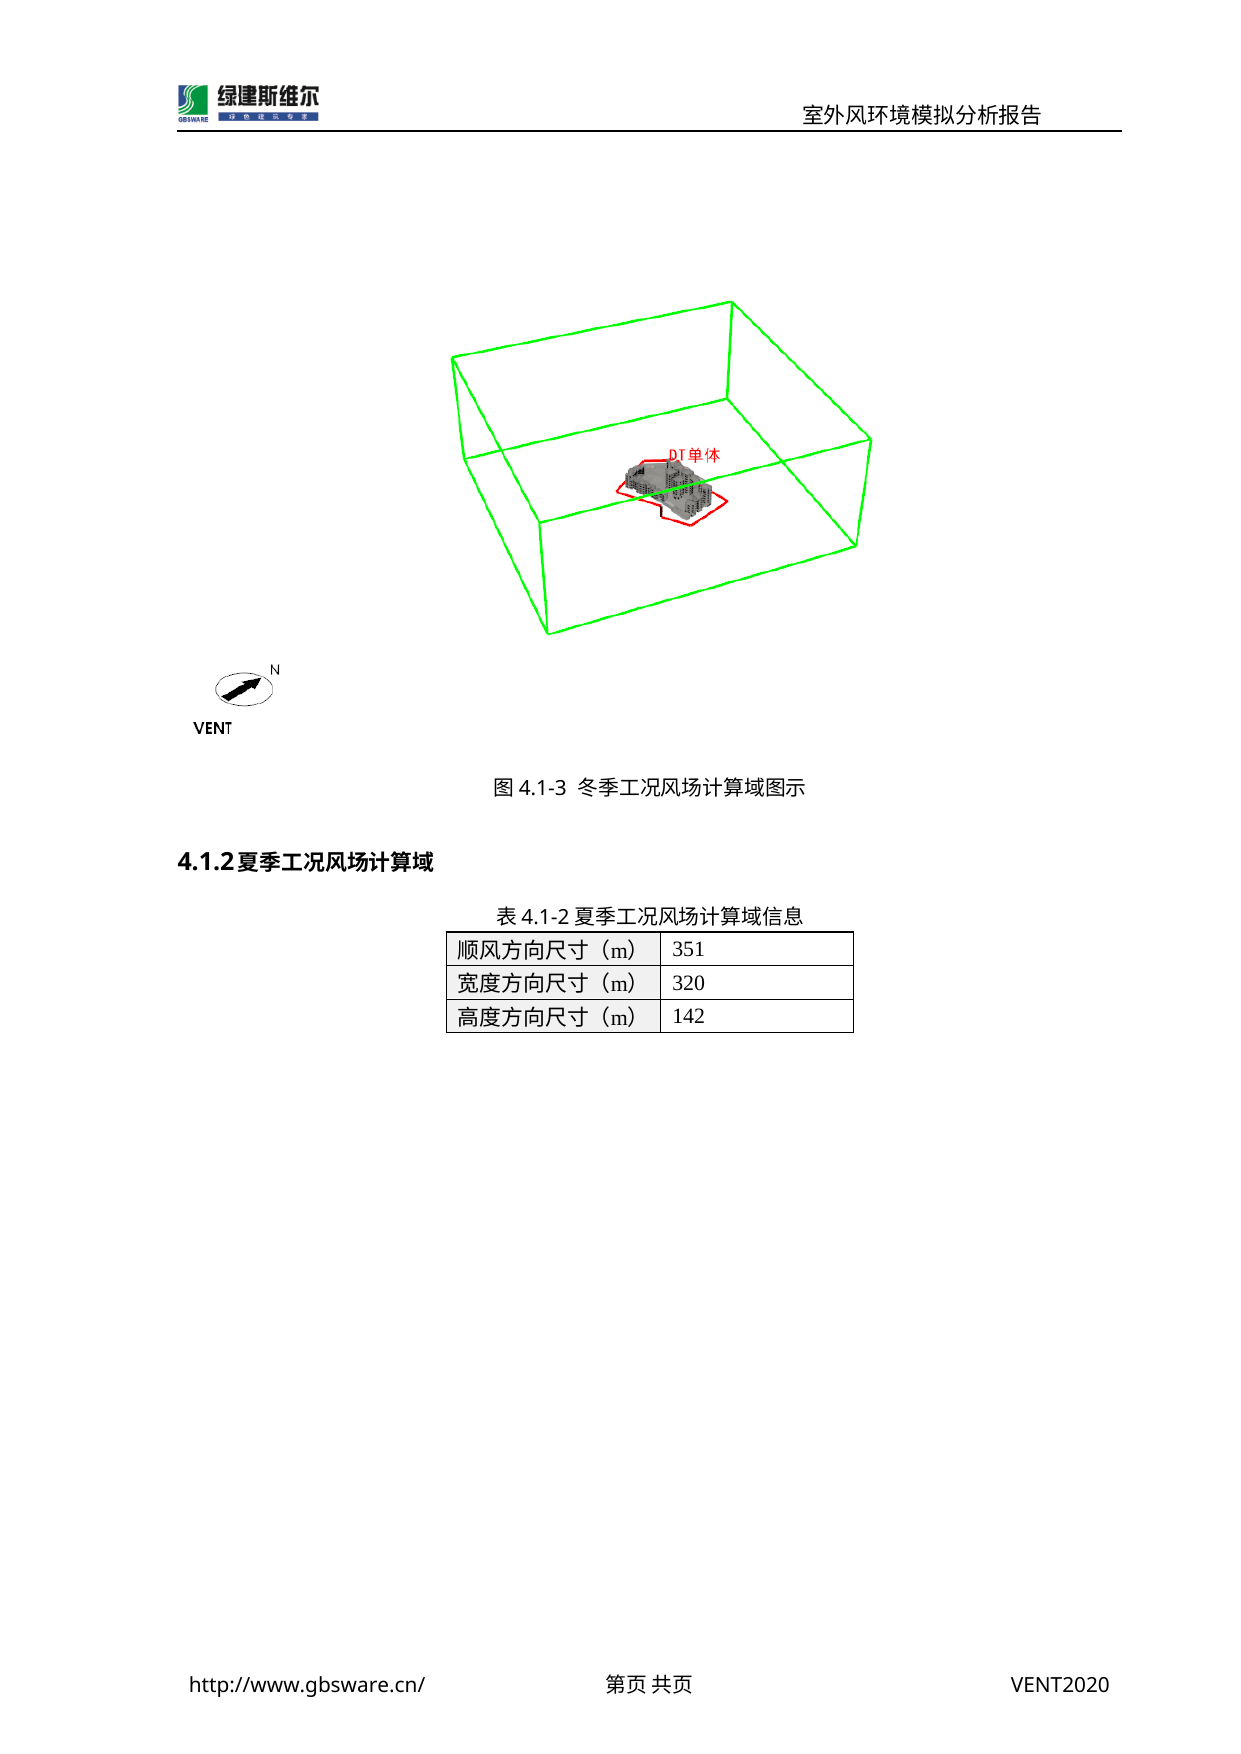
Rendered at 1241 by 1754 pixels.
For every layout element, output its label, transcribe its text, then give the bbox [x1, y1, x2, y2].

text 表 4.1-2 夏季工况风场计算域信息 [177, 899, 1122, 931]
table_cell 142 [661, 1000, 853, 1032]
subtitle 夏季工况风场计算域 [177, 828, 1122, 893]
table_cell 320 [661, 966, 853, 998]
table_header 351 [661, 933, 853, 965]
table_cell 高度方向尺寸（m） [447, 1000, 660, 1032]
picture [184, 152, 1115, 747]
picture [177, 82, 320, 124]
table_header 顺风方向尺寸（m） [447, 933, 660, 965]
table_cell 宽度方向尺寸（m） [447, 966, 660, 998]
